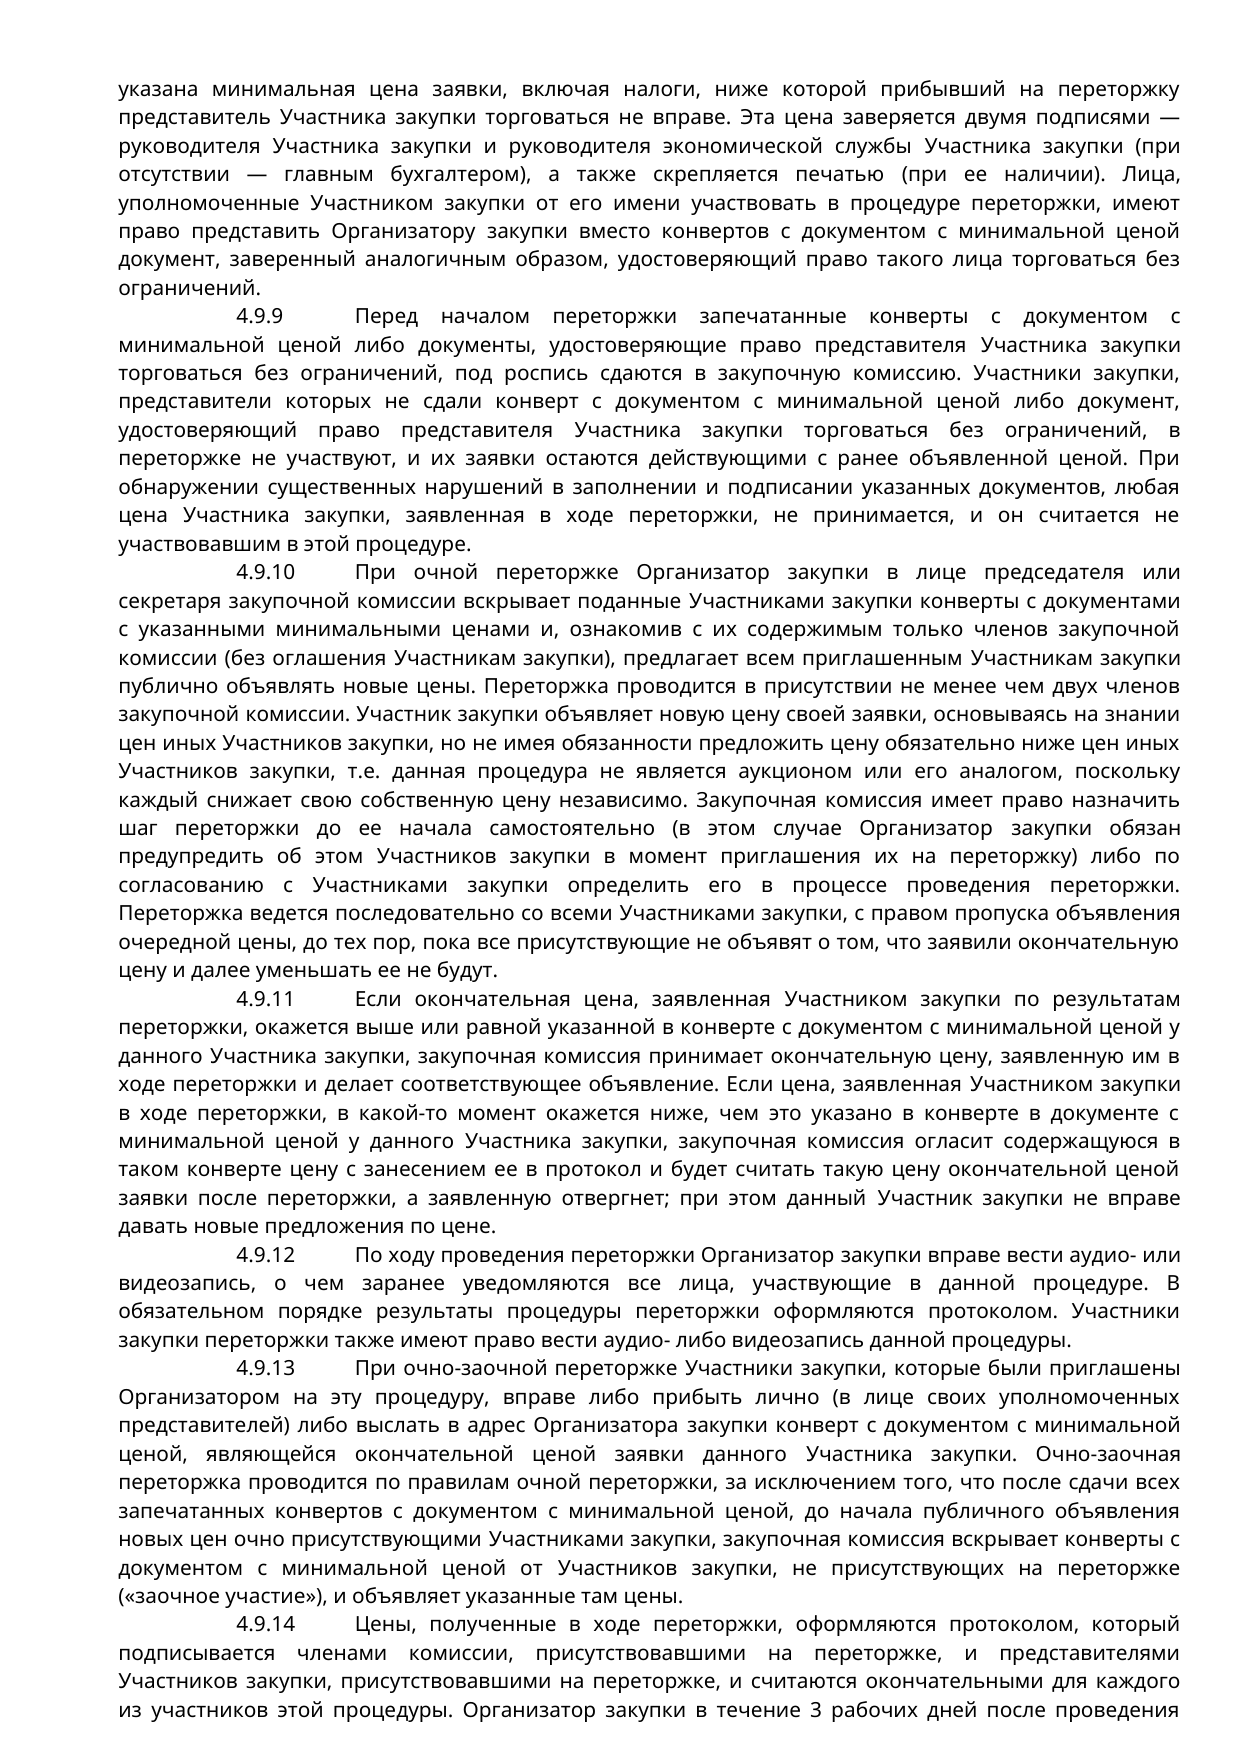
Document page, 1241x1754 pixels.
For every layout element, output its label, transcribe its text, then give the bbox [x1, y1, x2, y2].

list Если окончательная цена, заявленная Участником закупки по результатам переторжки, окажется выше или равной указанной в конверте с документом с минимальной ценой у данного Участника закупки, закупочная комиссия принимает окончательную цену, заявленную им в ходе переторжки и делает соответствующее объявление. Если цена, заявленная Участником закупки в ходе переторжки, в какой-то момент окажется ниже, чем это указано в конверте в документе с минимальной ценой у данного Участника закупки, закупочная комиссия огласит содержащуюся в таком конверте цену с занесением ее в протокол и будет считать такую цену окончательной ценой заявки после переторжки, а заявленную отвергнет; при этом данный Участник закупки не вправе давать новые предложения по цене. [118, 984, 1181, 1240]
list По ходу проведения переторжки Организатор закупки вправе вести аудио- или видеозапись, о чем заранее уведомляются все лица, участвующие в данной процедуре. В обязательном порядке результаты процедуры переторжки оформляются протоколом. Участники закупки переторжки также имеют право вести аудио- либо видеозапись данной процедуры. [118, 1240, 1181, 1353]
list При очной переторжке Организатор закупки в лице председателя или секретаря закупочной комиссии вскрывает поданные Участниками закупки конверты с документами с указанными минимальными ценами и, ознакомив с их содержимым только членов закупочной комиссии (без оглашения Участникам закупки), предлагает всем приглашенным Участникам закупки публично объявлять новые цены. Переторжка проводится в присутствии не менее чем двух членов закупочной комиссии. Участник закупки объявляет новую цену своей заявки, основываясь на знании цен иных Участников закупки, но не имея обязанности предложить цену обязательно ниже цен иных Участников закупки, т.е. данная процедура не является аукционом или его аналогом, поскольку каждый снижает свою собственную цену независимо. Закупочная комиссия имеет право назначить шаг переторжки до ее начала самостоятельно (в этом случае Организатор закупки обязан предупредить об этом Участников закупки в момент приглашения их на переторжку) либо по согласованию с Участниками закупки определить его в процессе проведения переторжки. Переторжка ведется последовательно со всеми Участниками закупки, с правом пропуска объявления очередной цены, до тех пор, пока все присутствующие не объявят о том, что заявили окончательную цену и далее уменьшать ее не будут. [118, 557, 1181, 984]
list При очно-заочной переторжке Участники закупки, которые были приглашены Организатором на эту процедуру, вправе либо прибыть лично (в лице своих уполномоченных представителей) либо выслать в адрес Организатора закупки конверт с документом с минимальной ценой, являющейся окончательной ценой заявки данного Участника закупки. Очно-заочная переторжка проводится по правилам очной переторжки, за исключением того, что после сдачи всех запечатанных конвертов с документом с минимальной ценой, до начала публичного объявления новых цен очно присутствующими Участниками закупки, закупочная комиссия вскрывает конверты с документом с минимальной ценой от Участников закупки, не присутствующих на переторжке («заочное участие»), и объявляет указанные там цены. [118, 1353, 1181, 1609]
list Перед началом переторжки запечатанные конверты с документом с минимальной ценой либо документы, удостоверяющие право представителя Участника закупки торговаться без ограничений, под роспись сдаются в закупочную комиссию. Участники закупки, представители которых не сдали конверт с документом с минимальной ценой либо документ, удостоверяющий право представителя Участника закупки торговаться без ограничений, в переторжке не участвуют, и их заявки остаются действующими с ранее объявленной ценой. При обнаружении существенных нарушений в заполнении и подписании указанных документов, любая цена Участника закупки, заявленная в ходе переторжки, не принимается, и он считается не участвовавшим в этой процедуре. [118, 301, 1181, 557]
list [118, 1609, 1181, 1723]
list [118, 74, 1181, 301]
